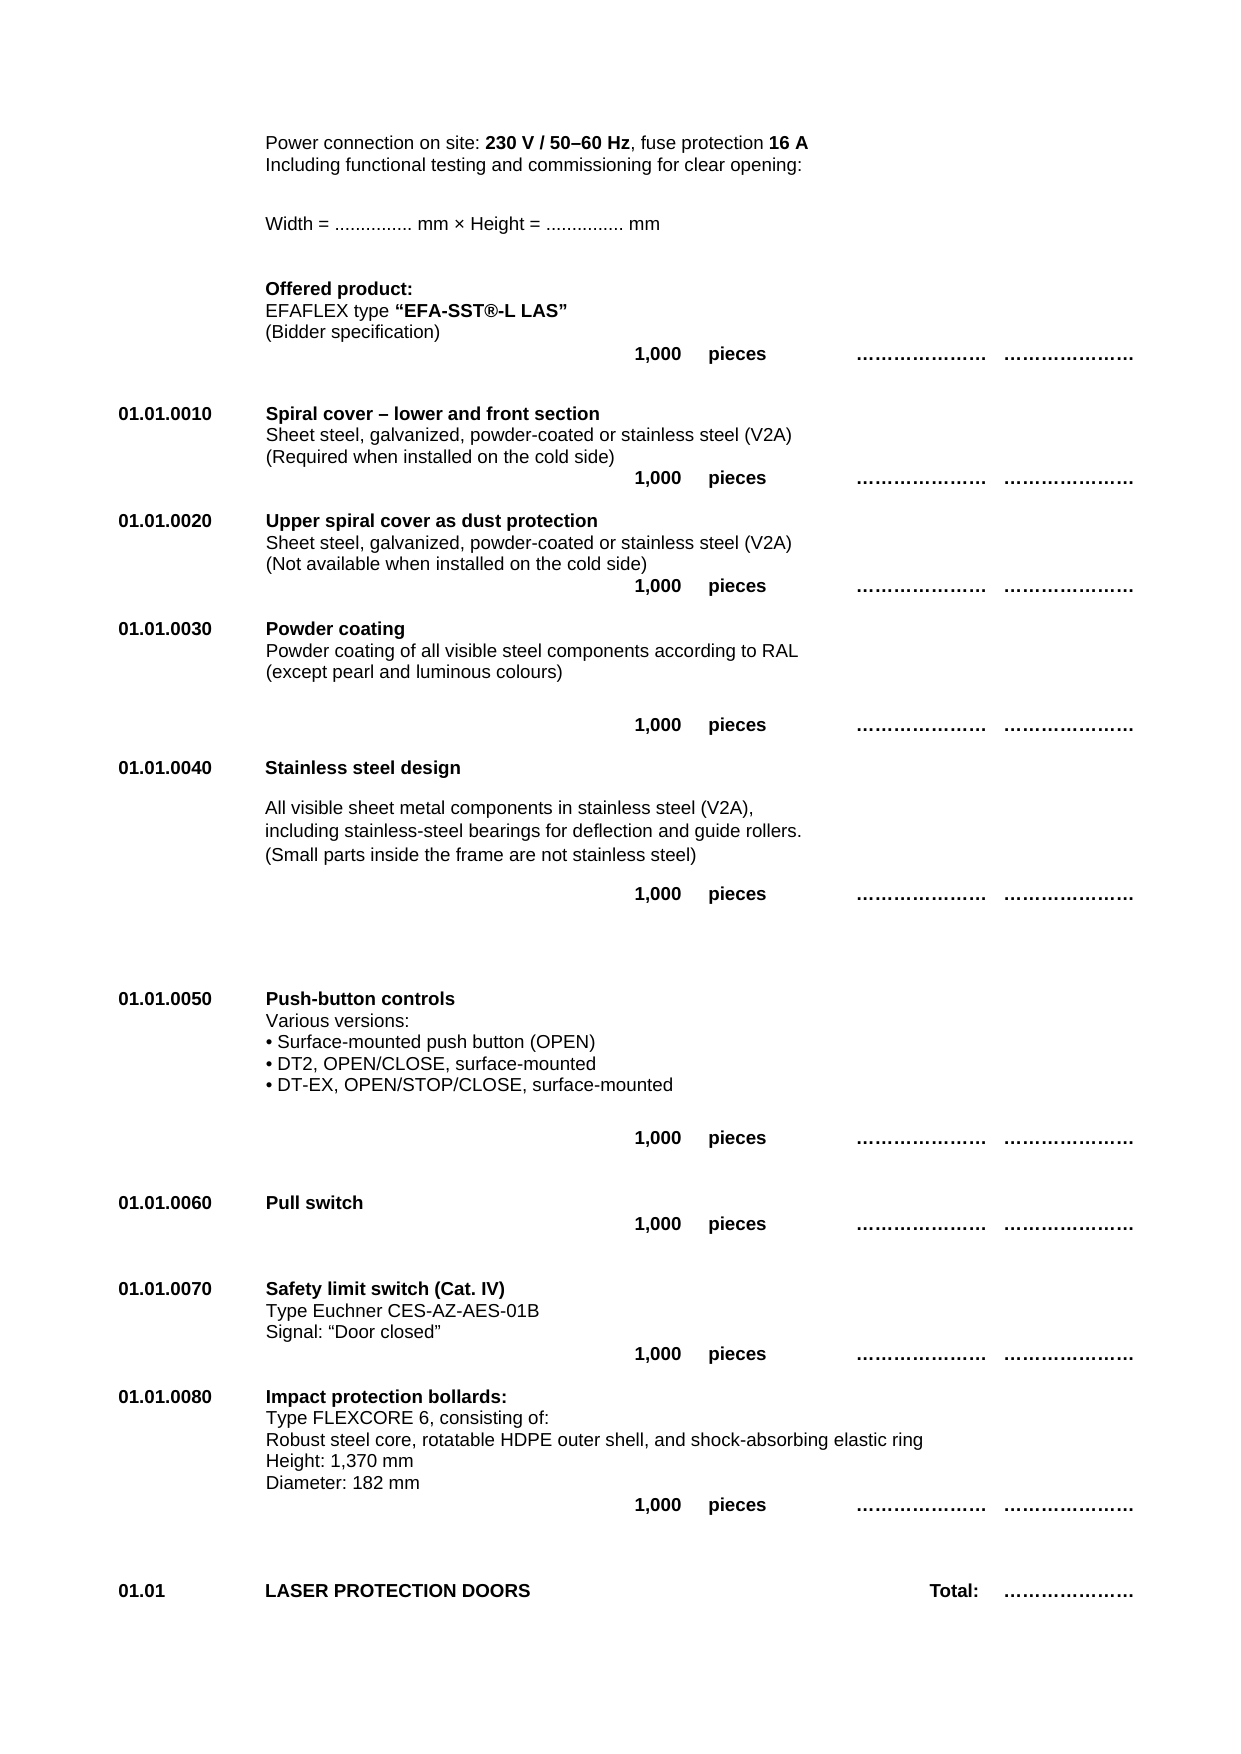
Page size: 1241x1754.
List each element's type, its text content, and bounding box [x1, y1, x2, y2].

text Type Euchner CES-AZ-AES-01B Signal: “Door closed” [266, 1299, 1152, 1342]
text Powder coating of all visible steel components according to RAL (except pearl and luminous colours) [266, 639, 1152, 683]
text 1,000 pieces ………………… ………………… [118, 467, 1152, 488]
text 01.01.0040 Stainless steel design [118, 757, 1152, 778]
text 1,000 pieces ………………… ………………… [118, 1342, 1152, 1364]
text 01.01.0080 Impact protection bollards: [118, 1386, 1152, 1407]
text 1,000 pieces ………………… ………………… [118, 575, 1152, 596]
text Sheet steel, galvanized, powder-coated or stainless steel (V2A) (Required when installed on the cold side) [266, 424, 1152, 467]
text 1,000 pieces ………………… ………………… [118, 1096, 1152, 1148]
text 1,000 pieces ………………… ………………… [118, 1213, 1152, 1235]
text 1,000 pieces ………………… ………………… [118, 883, 1152, 905]
text Various versions: • Surface-mounted push button (OPEN) • DT2, OPEN/CLOSE, surface-mounted • DT-EX, OPEN/STOP/CLOSE, surface-mounted [266, 1009, 1152, 1096]
text 1,000 pieces ………………… ………………… [118, 1493, 1152, 1515]
text 1,000 pieces ………………… ………………… [118, 683, 1152, 735]
text All visible sheet metal components in stainless steel (V2A), including stainless-steel bearings for deflection and guide rollers. (Small parts inside the frame are not stainless steel) [265, 797, 1152, 865]
text Type FLEXCORE 6, consisting of: Robust steel core, rotatable HDPE outer shell, and shock-absorbing elastic ring Height: 1,370 mm Diameter: 182 mm [266, 1407, 1152, 1493]
text 01.01.0020 Upper spiral cover as dust protection [118, 510, 1152, 532]
text Power connection on site: 230 V / 50–60 Hz, fuse protection 16 A Including functional testing and commissioning for clear opening: [265, 89, 1152, 175]
list LASER PROTECTION DOORS Total: ………………… [118, 1580, 1152, 1601]
text 01.01.0030 Powder coating [118, 618, 1152, 639]
text Sheet steel, galvanized, powder-coated or stainless steel (V2A) (Not available when installed on the cold side) [266, 532, 1152, 575]
text 01.01.0070 Safety limit switch (Cat. IV) [118, 1278, 1152, 1299]
text 01.01.0050 Push-button controls [118, 988, 1152, 1009]
text Width = ............... mm × Height = ............... mm Offered product: EFAFLEX type “EFA-SST®-L LAS” (Bidder specification) 1,000 pieces ………………… ………………… [265, 192, 1152, 364]
text 01.01.0010 Spiral cover – lower and front section [118, 402, 1152, 424]
text 01.01.0060 Pull switch [118, 1192, 1152, 1213]
